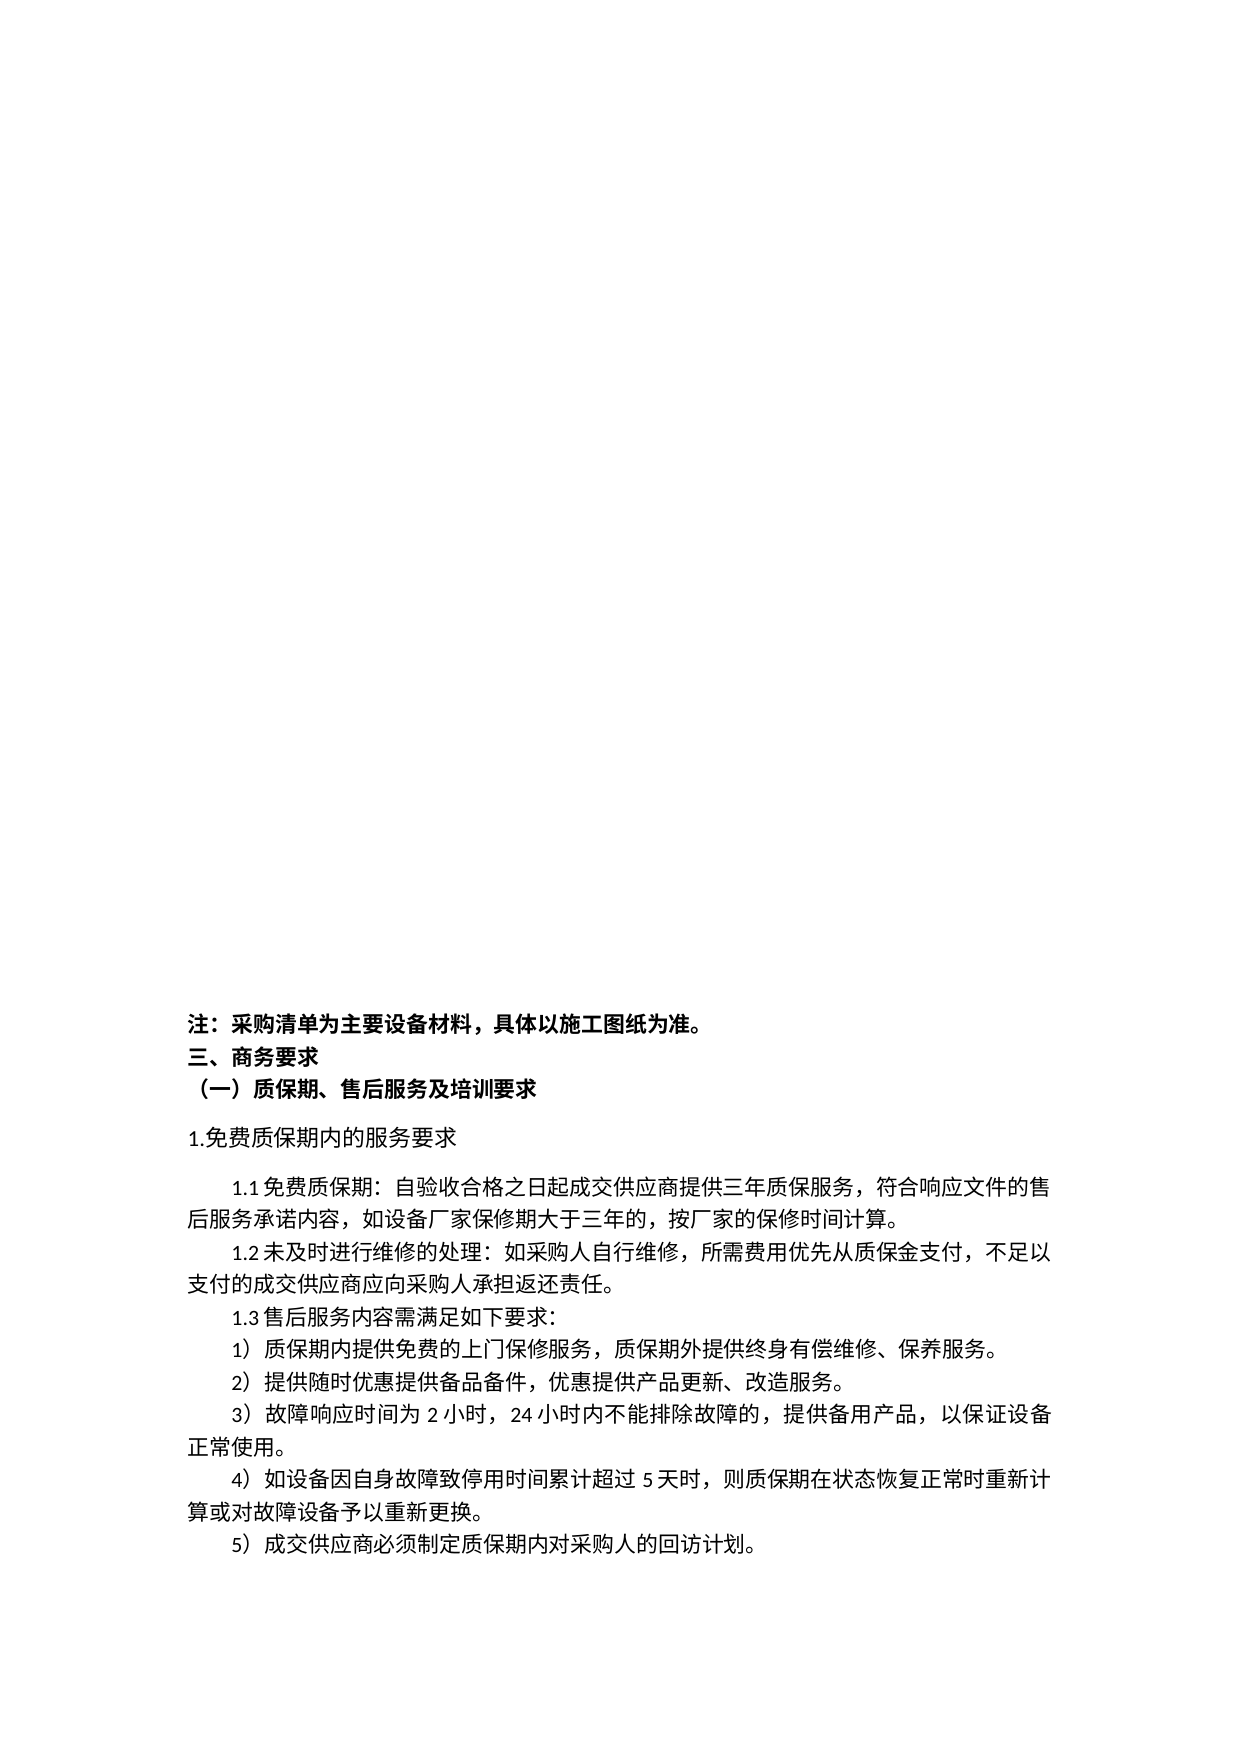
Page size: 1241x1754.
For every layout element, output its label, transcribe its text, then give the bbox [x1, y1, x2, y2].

text 1.3售后服务内容需满足如下要求： [187, 1299, 1053, 1332]
text 3）故障响应时间为2小时，24小时内不能排除故障的，提供备用产品，以保证设备正常使用。 [187, 1397, 1053, 1462]
text 4）如设备因自身故障致停用时间累计超过5天时，则质保期在状态恢复正常时重新计算或对故障设备予以重新更换。 [187, 1462, 1053, 1527]
text 注：采购清单为主要设备材料，具体以施工图纸为准。 [187, 1007, 1053, 1039]
text 1.2未及时进行维修的处理：如采购人自行维修，所需费用优先从质保金支付，不足以支付的成交供应商应向采购人承担返还责任。 [187, 1234, 1053, 1299]
text 1.免费质保期内的服务要求 [187, 1104, 1053, 1169]
text 三、商务要求 [187, 1039, 1053, 1072]
text （一）质保期、售后服务及培训要求 [187, 1072, 1053, 1104]
text 1）质保期内提供免费的上门保修服务，质保期外提供终身有偿维修、保养服务。 [187, 1332, 1053, 1364]
text 2）提供随时优惠提供备品备件，优惠提供产品更新、改造服务。 [187, 1364, 1053, 1397]
text 5）成交供应商必须制定质保期内对采购人的回访计划。 [187, 1527, 1053, 1559]
text 1.1免费质保期：自验收合格之日起成交供应商提供三年质保服务，符合响应文件的售后服务承诺内容，如设备厂家保修期大于三年的，按厂家的保修时间计算。 [187, 1169, 1053, 1234]
